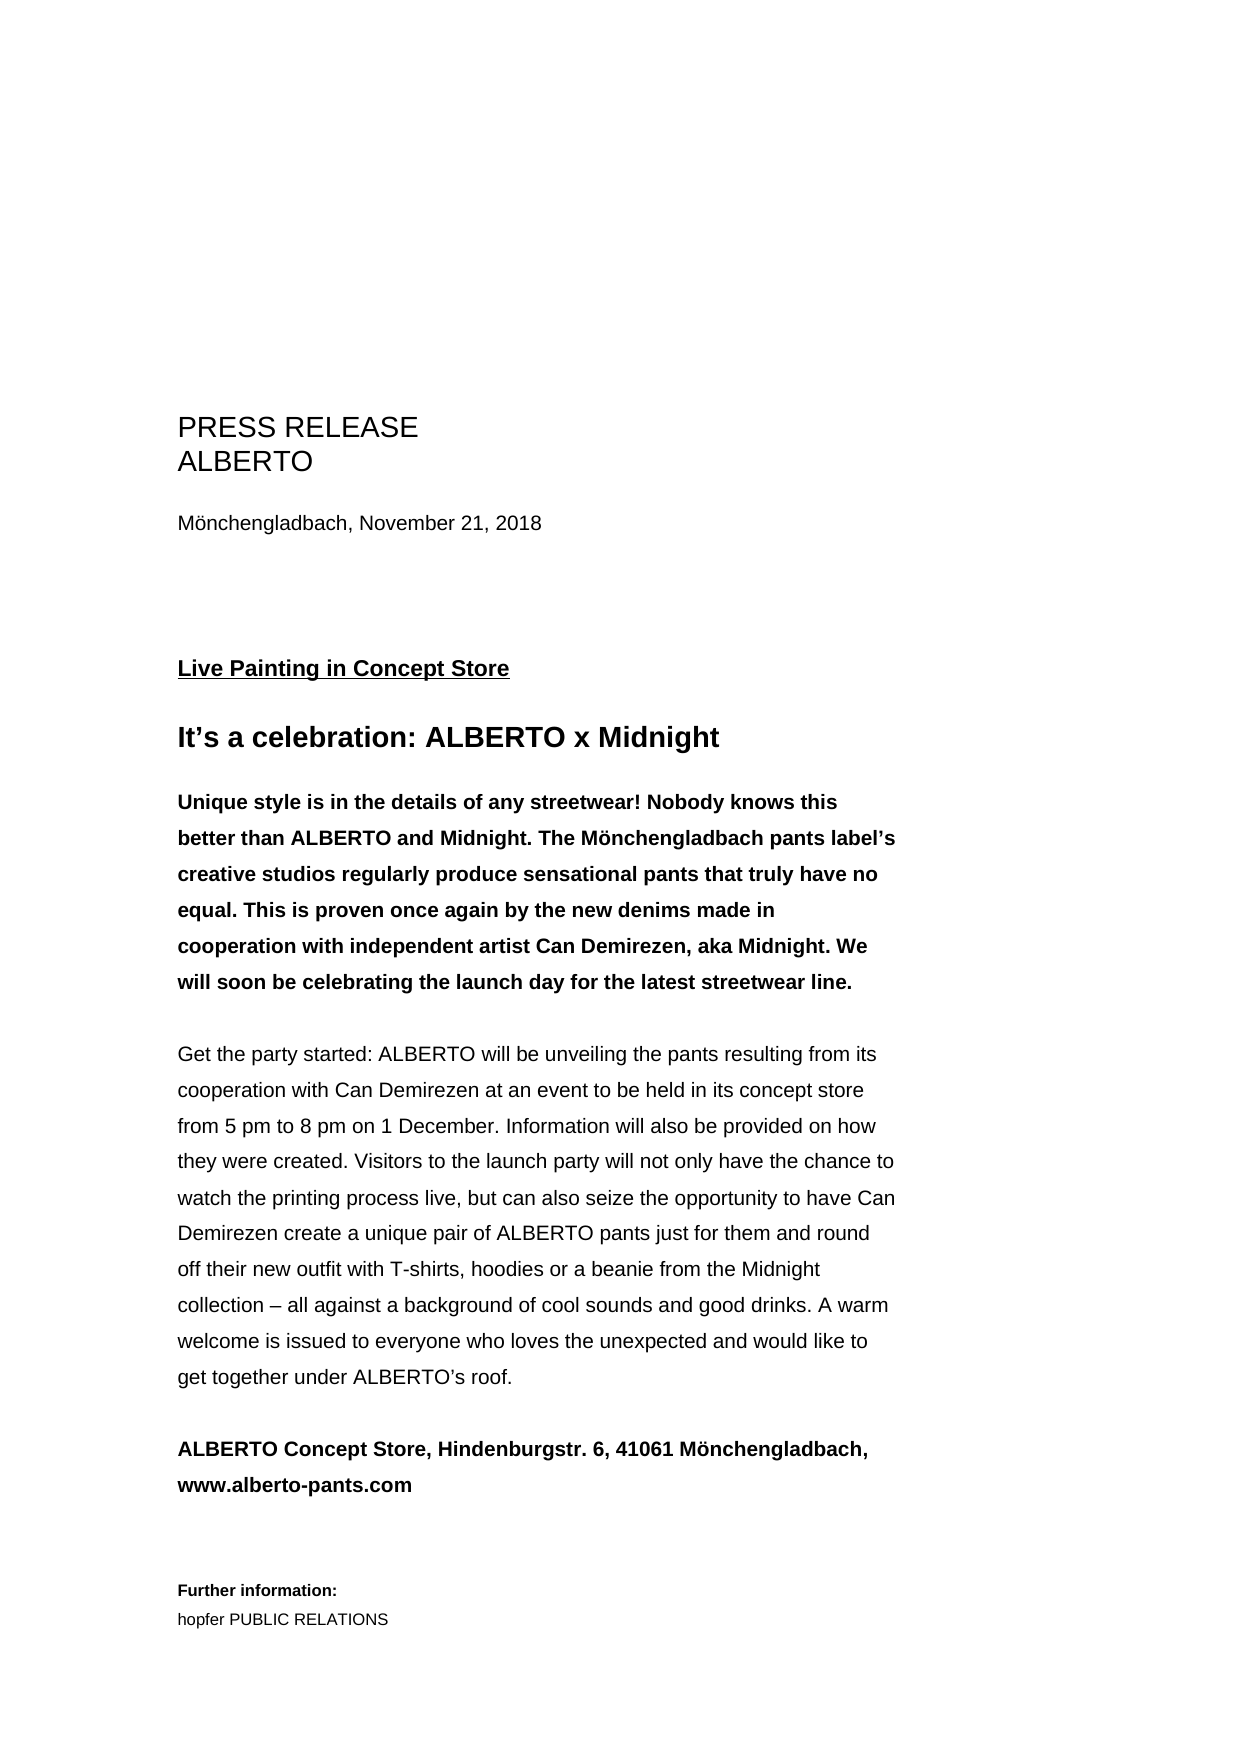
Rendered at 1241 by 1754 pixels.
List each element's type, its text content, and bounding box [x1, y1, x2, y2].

text hopfer PUBLIC RELATIONS [177, 1609, 898, 1628]
text Further information: [177, 1581, 898, 1600]
text Get the party started: ALBERTO will be unveiling the pants resulting from its cooperation with Can Demirezen at an event to be held in its concept store from 5 pm to 8 pm on 1 December. Information will also be provided on how they were created. Visitors to the launch party will not only have the chance to watch the printing process live, but can also seize the opportunity to have Can Demirezen create a unique pair of ALBERTO pants just for them and round off their new outfit with T-shirts, hoodies or a beanie from the Midnight collection – all against a background of cool sounds and good drinks. A warm welcome is issued to everyone who loves the unexpected and would like to get together under ALBERTO’s roof. [177, 1042, 898, 1389]
text ALBERTO Concept Store, Hindenburgstr. 6, 41061 Mönchengladbach, www.alberto-pants.com [177, 1437, 898, 1497]
text PRESS RELEASE [177, 410, 721, 444]
text Live Painting in Concept Store [177, 655, 898, 681]
text Unique style is in the details of any streetwear! Nobody knows this better than ALBERTO and Midnight. The Mönchengladbach pants label’s creative studios regularly produce sensational pants that truly have no equal. This is proven once again by the new denims made in cooperation with independent artist Can Demirezen, aka Midnight. We will soon be celebrating the launch day for the latest streetwear line. [177, 790, 898, 994]
text It’s a celebration: ALBERTO x Midnight [177, 721, 898, 754]
text ALBERTO Mönchengladbach, November 21, 2018 [177, 444, 721, 535]
